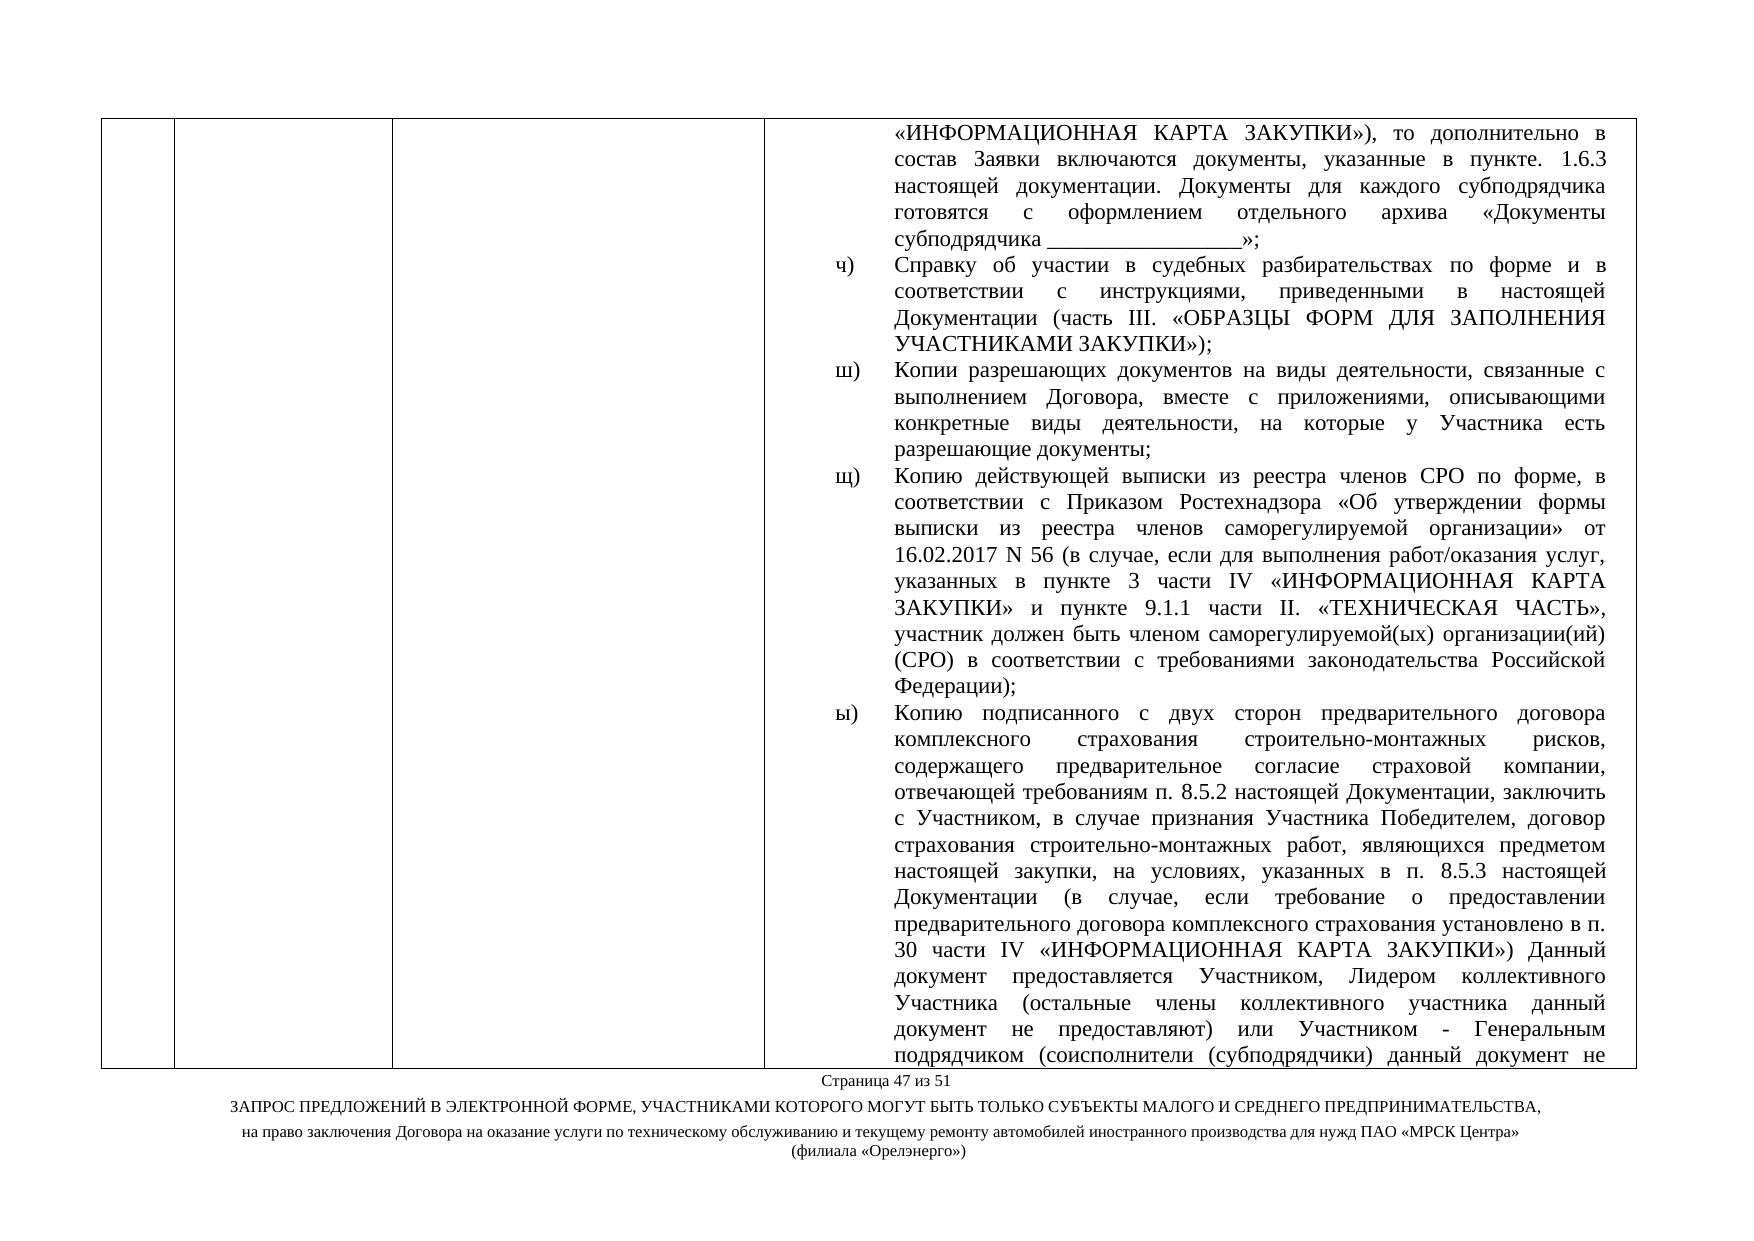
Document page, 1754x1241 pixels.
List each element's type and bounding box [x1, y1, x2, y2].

table_cell [175, 119, 392, 1068]
table_cell [765, 119, 1636, 1068]
table_cell [102, 119, 174, 1068]
table_cell [393, 119, 764, 1068]
